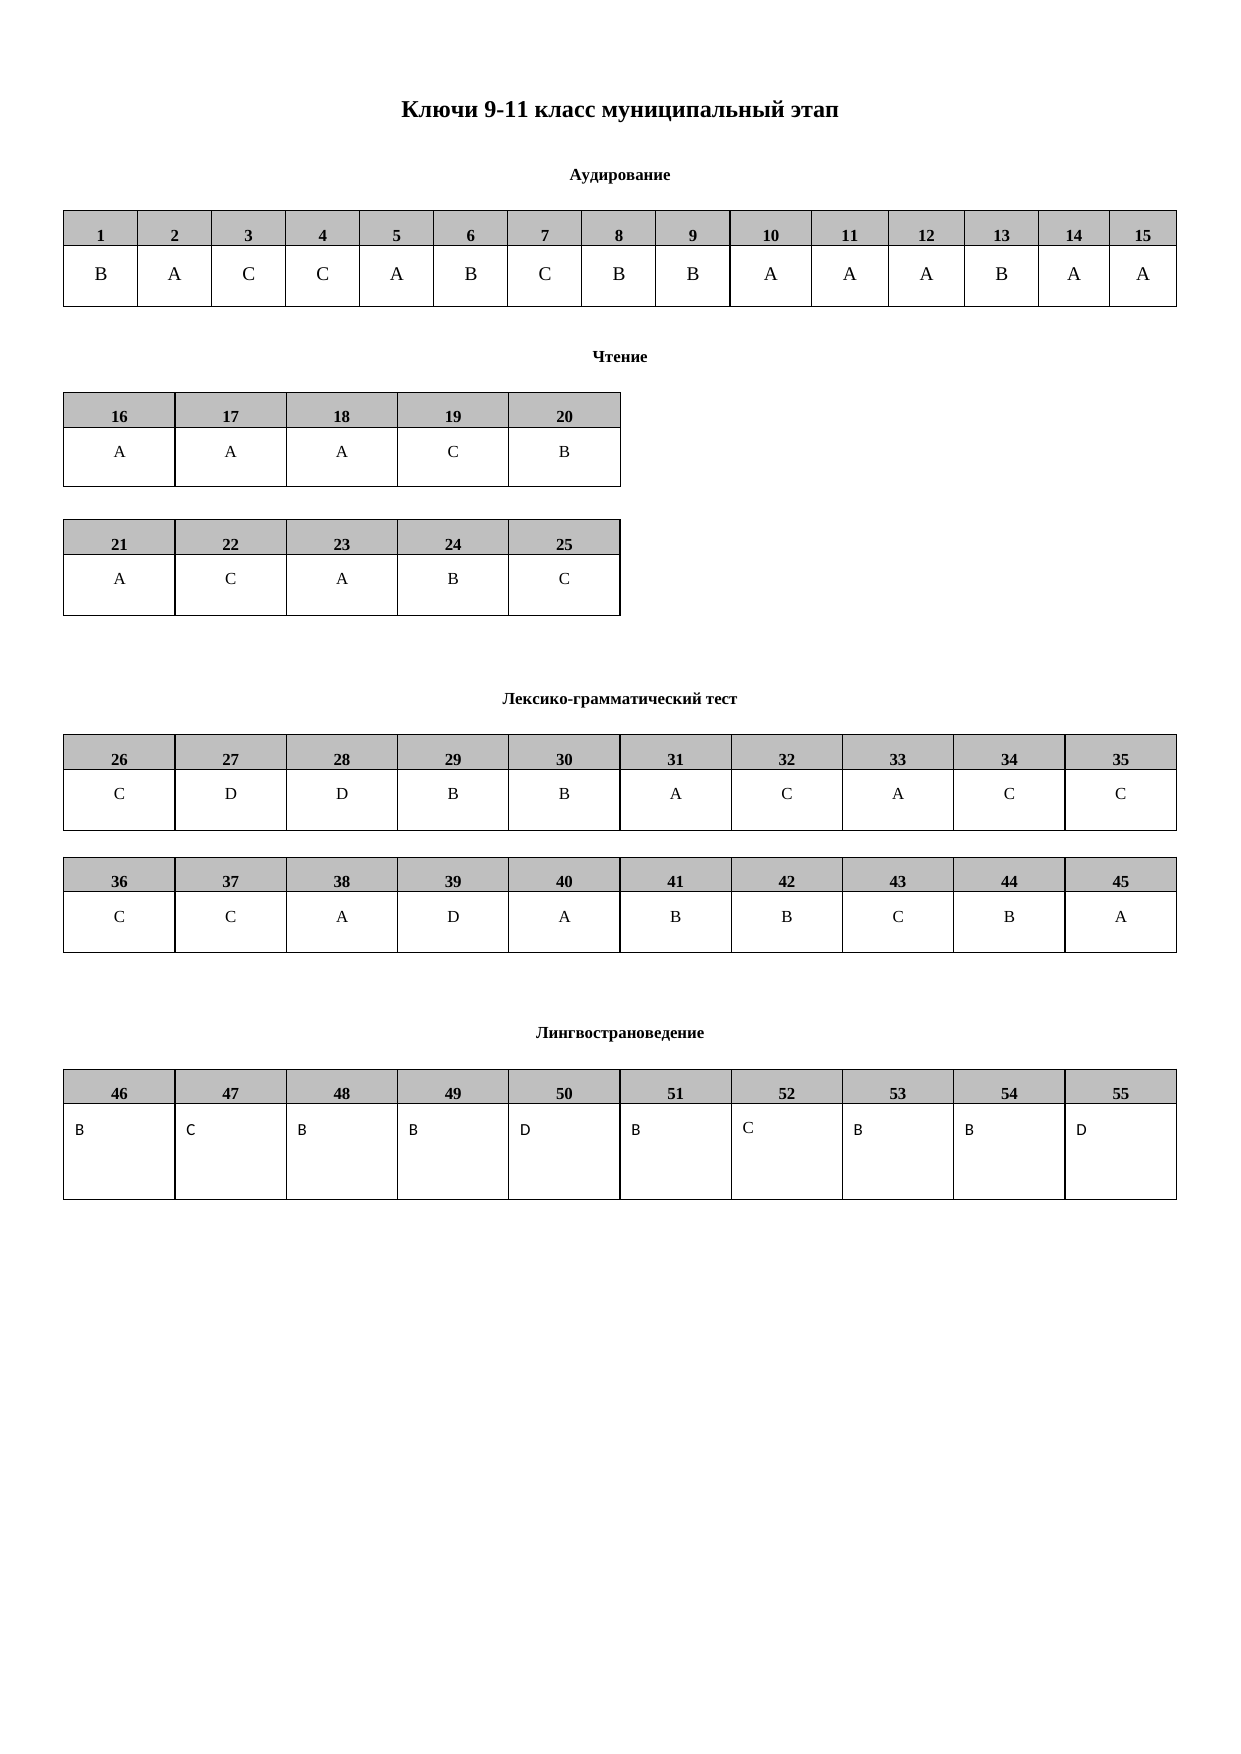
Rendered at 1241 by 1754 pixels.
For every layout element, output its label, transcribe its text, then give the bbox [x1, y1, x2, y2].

table_cell B [434, 246, 507, 306]
table_header 30 [509, 735, 619, 769]
table_cell A [138, 246, 211, 306]
table_header 44 [954, 858, 1064, 891]
table_header 6 [434, 211, 507, 245]
table_header 47 [176, 1070, 286, 1103]
table_cell C [212, 246, 285, 306]
table_header 35 [1066, 735, 1176, 769]
text Аудирование [75, 151, 1165, 184]
table_header 25 [509, 520, 619, 554]
table_cell D [398, 892, 508, 952]
table_cell A [287, 555, 397, 614]
table_header 31 [621, 735, 731, 769]
table_header 21 [64, 520, 174, 554]
text Лингвострановедение [75, 978, 1165, 1043]
table_header 55 [1066, 1070, 1176, 1103]
table_header 26 [64, 735, 174, 769]
table_cell C [176, 1104, 286, 1199]
text Лексико-грамматический тест [75, 675, 1165, 708]
table_header 29 [398, 735, 508, 769]
table_header 8 [582, 211, 655, 245]
table_cell B [64, 1104, 174, 1199]
table_cell C [954, 770, 1064, 830]
table_header 43 [843, 858, 953, 891]
table_header 50 [509, 1070, 619, 1103]
table_header 19 [398, 393, 508, 427]
table_cell B [732, 892, 842, 952]
table_cell C [732, 770, 842, 830]
table_header 14 [1039, 211, 1109, 245]
table_header 5 [360, 211, 433, 245]
table_header 52 [732, 1070, 842, 1103]
table_header 15 [1110, 211, 1176, 245]
table_header 18 [287, 393, 397, 427]
table_header 24 [398, 520, 508, 554]
table_cell A [621, 770, 731, 830]
table_cell B [954, 892, 1064, 952]
table_header 20 [509, 393, 620, 427]
table_header 54 [954, 1070, 1064, 1103]
table_header 16 [64, 393, 174, 427]
table_cell B [398, 555, 508, 614]
table_cell D [509, 1104, 619, 1199]
table_cell A [812, 246, 888, 306]
table_cell A [64, 428, 174, 486]
table_header 48 [287, 1070, 397, 1103]
table_cell C [843, 892, 953, 952]
table_cell B [64, 246, 137, 306]
table_cell C [1066, 770, 1176, 830]
table_header 49 [398, 1070, 508, 1103]
table_cell A [176, 428, 286, 486]
table_cell D [287, 770, 397, 830]
table_header 13 [965, 211, 1038, 245]
table_header 12 [889, 211, 964, 245]
table_cell C [64, 892, 174, 952]
table_cell B [656, 246, 729, 306]
table_header 4 [286, 211, 359, 245]
table_cell B [621, 1104, 731, 1199]
table_header 27 [176, 735, 286, 769]
table_cell C [509, 555, 619, 614]
table_cell B [398, 1104, 508, 1199]
table_header 22 [176, 520, 286, 554]
table_header 2 [138, 211, 211, 245]
table_cell C [508, 246, 581, 306]
table_header 46 [64, 1070, 174, 1103]
table_cell A [843, 770, 953, 830]
table_cell C [176, 555, 286, 614]
table_cell A [287, 892, 397, 952]
table_cell A [1066, 892, 1176, 952]
table_cell C [176, 892, 286, 952]
table_header 53 [843, 1070, 953, 1103]
table_cell A [64, 555, 174, 614]
table_header 10 [731, 211, 811, 245]
table_header 9 [656, 211, 729, 245]
table_cell B [509, 428, 620, 486]
table_cell C [732, 1104, 842, 1199]
table_header 39 [398, 858, 508, 891]
table_header 51 [621, 1070, 731, 1103]
table_header 38 [287, 858, 397, 891]
table_cell D [1066, 1104, 1176, 1199]
table_cell B [843, 1104, 953, 1199]
table_header 28 [287, 735, 397, 769]
table_cell A [509, 892, 619, 952]
table_cell D [176, 770, 286, 830]
table_header 36 [64, 858, 174, 891]
table_header 7 [508, 211, 581, 245]
text Чтение [75, 333, 1165, 366]
table_header 1 [64, 211, 137, 245]
table_cell B [965, 246, 1038, 306]
table_cell B [287, 1104, 397, 1199]
table_header 17 [176, 393, 286, 427]
table_cell B [954, 1104, 1064, 1199]
table_cell A [1039, 246, 1109, 306]
table_cell B [582, 246, 655, 306]
table_cell A [1110, 246, 1176, 306]
table_header 23 [287, 520, 397, 554]
table_header 34 [954, 735, 1064, 769]
table_header 41 [621, 858, 731, 891]
table_header 42 [732, 858, 842, 891]
table_header 32 [732, 735, 842, 769]
table_header 33 [843, 735, 953, 769]
table_cell A [731, 246, 811, 306]
table_cell B [621, 892, 731, 952]
table_cell С [286, 246, 359, 306]
table_cell B [398, 770, 508, 830]
table_header 45 [1066, 858, 1176, 891]
table_cell A [287, 428, 397, 486]
table_header 37 [176, 858, 286, 891]
table_cell C [64, 770, 174, 830]
table_cell A [889, 246, 964, 306]
table_header 40 [509, 858, 619, 891]
table_header 3 [212, 211, 285, 245]
table_cell B [509, 770, 619, 830]
table_cell A [360, 246, 433, 306]
text Ключи 9-11 класс муниципальный этап [75, 75, 1165, 123]
table_cell C [398, 428, 508, 486]
table_header 11 [812, 211, 888, 245]
